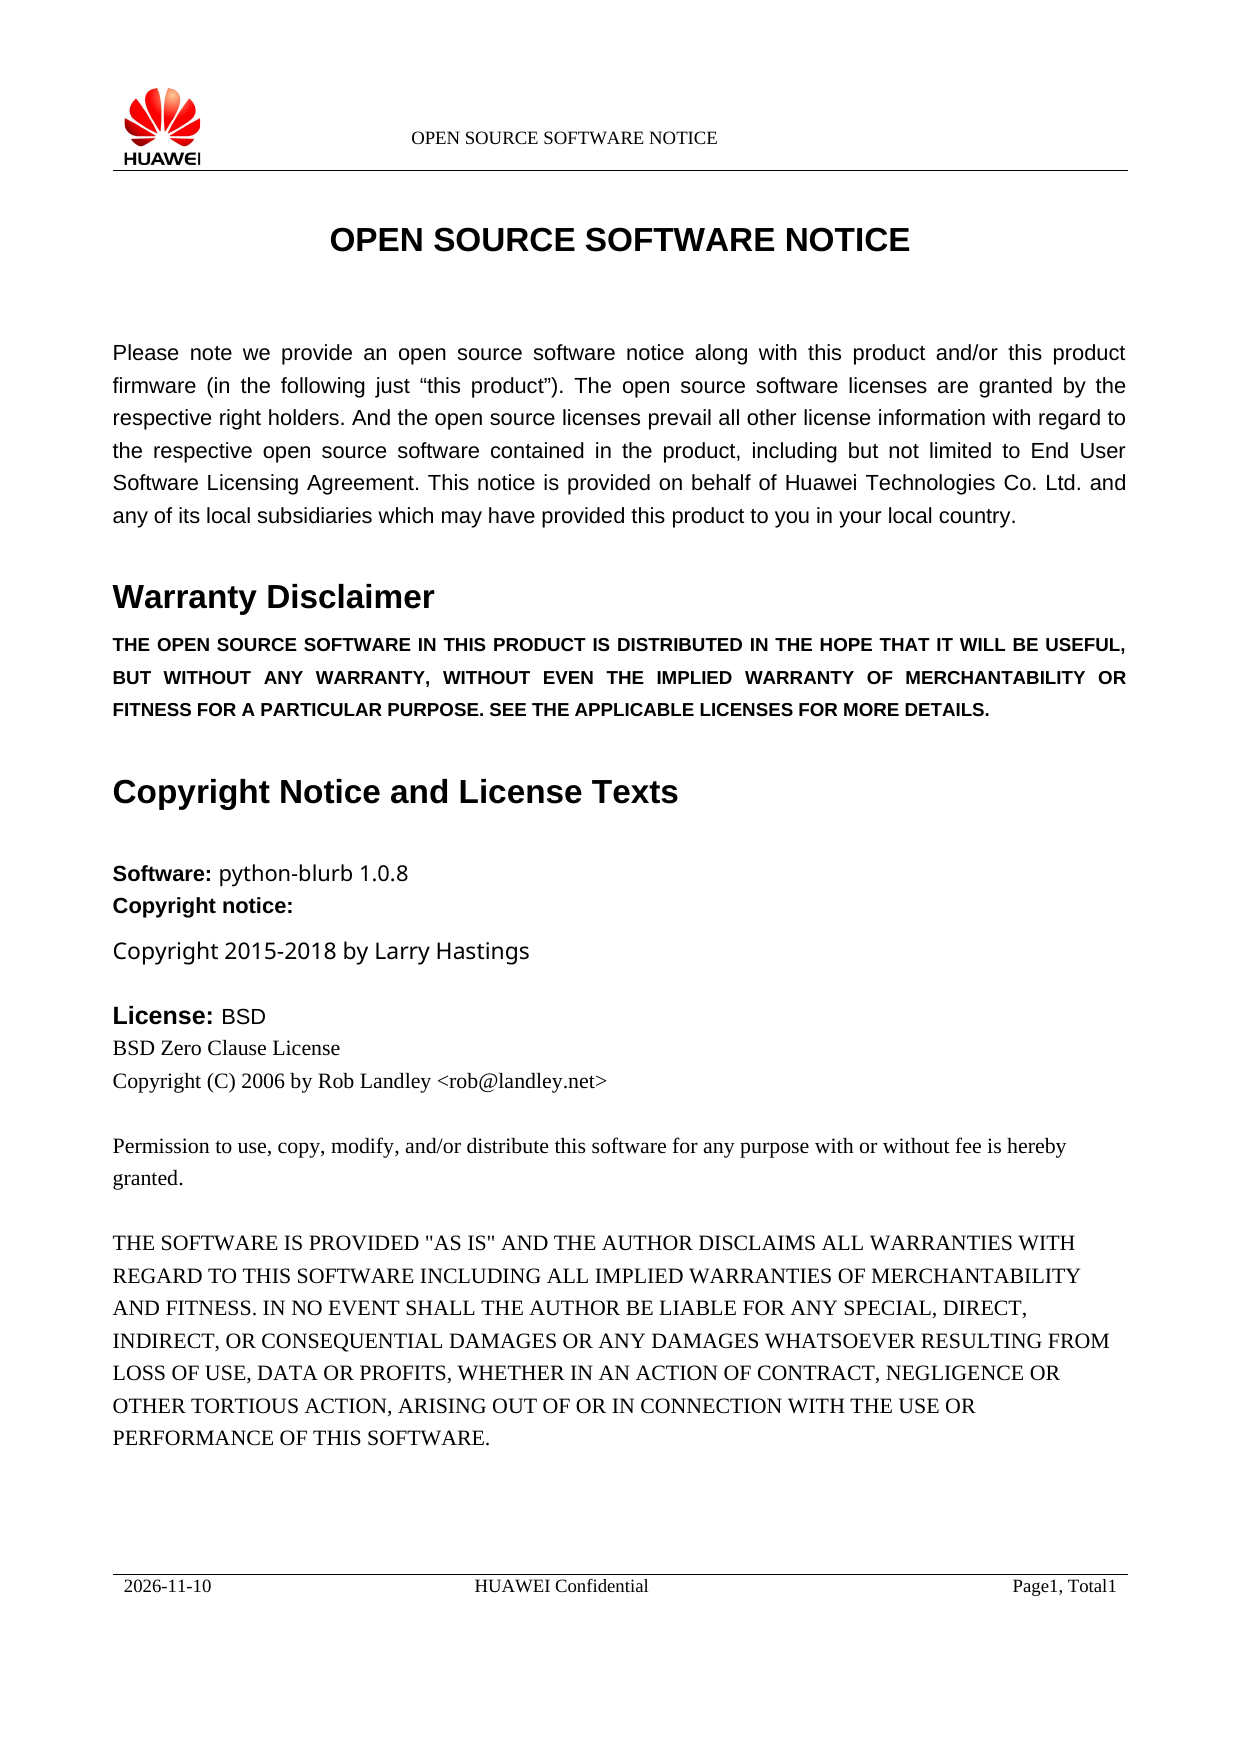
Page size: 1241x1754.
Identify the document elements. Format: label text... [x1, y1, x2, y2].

text Please note we provide an open source software notice along with this product and/or this product firmware (in the following just “this product”). The open source software licenses are granted by the respective right holders. And the open source licenses prevail all other license information with regard to the respective open source software contained in the product, including but not limited to End User Software Licensing Agreement. This notice is provided on behalf of Huawei Technologies Co. Ltd. and any of its local subsidiaries which may have provided this product to you in your local country. [112, 336, 1128, 531]
text Copyright Notice and License Texts [112, 759, 1128, 824]
text Copyright notice: [112, 889, 1128, 921]
text The open source software in this product is distributed in the hope that it will be useful, but WITHOUT ANY WARRANTY, without even the implied warranty of MERCHANTABILITY or FITNESS FOR A PARTICULAR PURPOSE. See the applicable licenses for more details. [112, 629, 1128, 726]
text OPEN SOURCE SOFTWARE NOTICE [112, 206, 1128, 271]
text Warranty Disclaimer [112, 564, 1128, 629]
title Software: python-blurb 1.0.8 [112, 856, 1128, 889]
picture [124, 88, 201, 165]
text BSD Zero Clause License Copyright (C) 2006 by Rob Landley <rob@landley.net> Permission to use, copy, modify, and/or distribute this software for any purpose with or without fee is hereby granted. THE SOFTWARE IS PROVIDED "AS IS" AND THE AUTHOR DISCLAIMS ALL WARRANTIES WITH REGARD TO THIS SOFTWARE INCLUDING ALL IMPLIED WARRANTIES OF MERCHANTABILITY AND FITNESS. IN NO EVENT SHALL THE AUTHOR BE LIABLE FOR ANY SPECIAL, DIRECT, INDIRECT, OR CONSEQUENTIAL DAMAGES OR ANY DAMAGES WHATSOEVER RESULTING FROM LOSS OF USE, DATA OR PROFITS, WHETHER IN AN ACTION OF CONTRACT, NEGLIGENCE OR OTHER TORTIOUS ACTION, ARISING OUT OF OR IN CONNECTION WITH THE USE OR PERFORMANCE OF THIS SOFTWARE. [112, 1031, 1128, 1486]
text Copyright 2015-2018 by Larry Hastings [112, 934, 1128, 999]
text License: BSD [112, 999, 1128, 1031]
